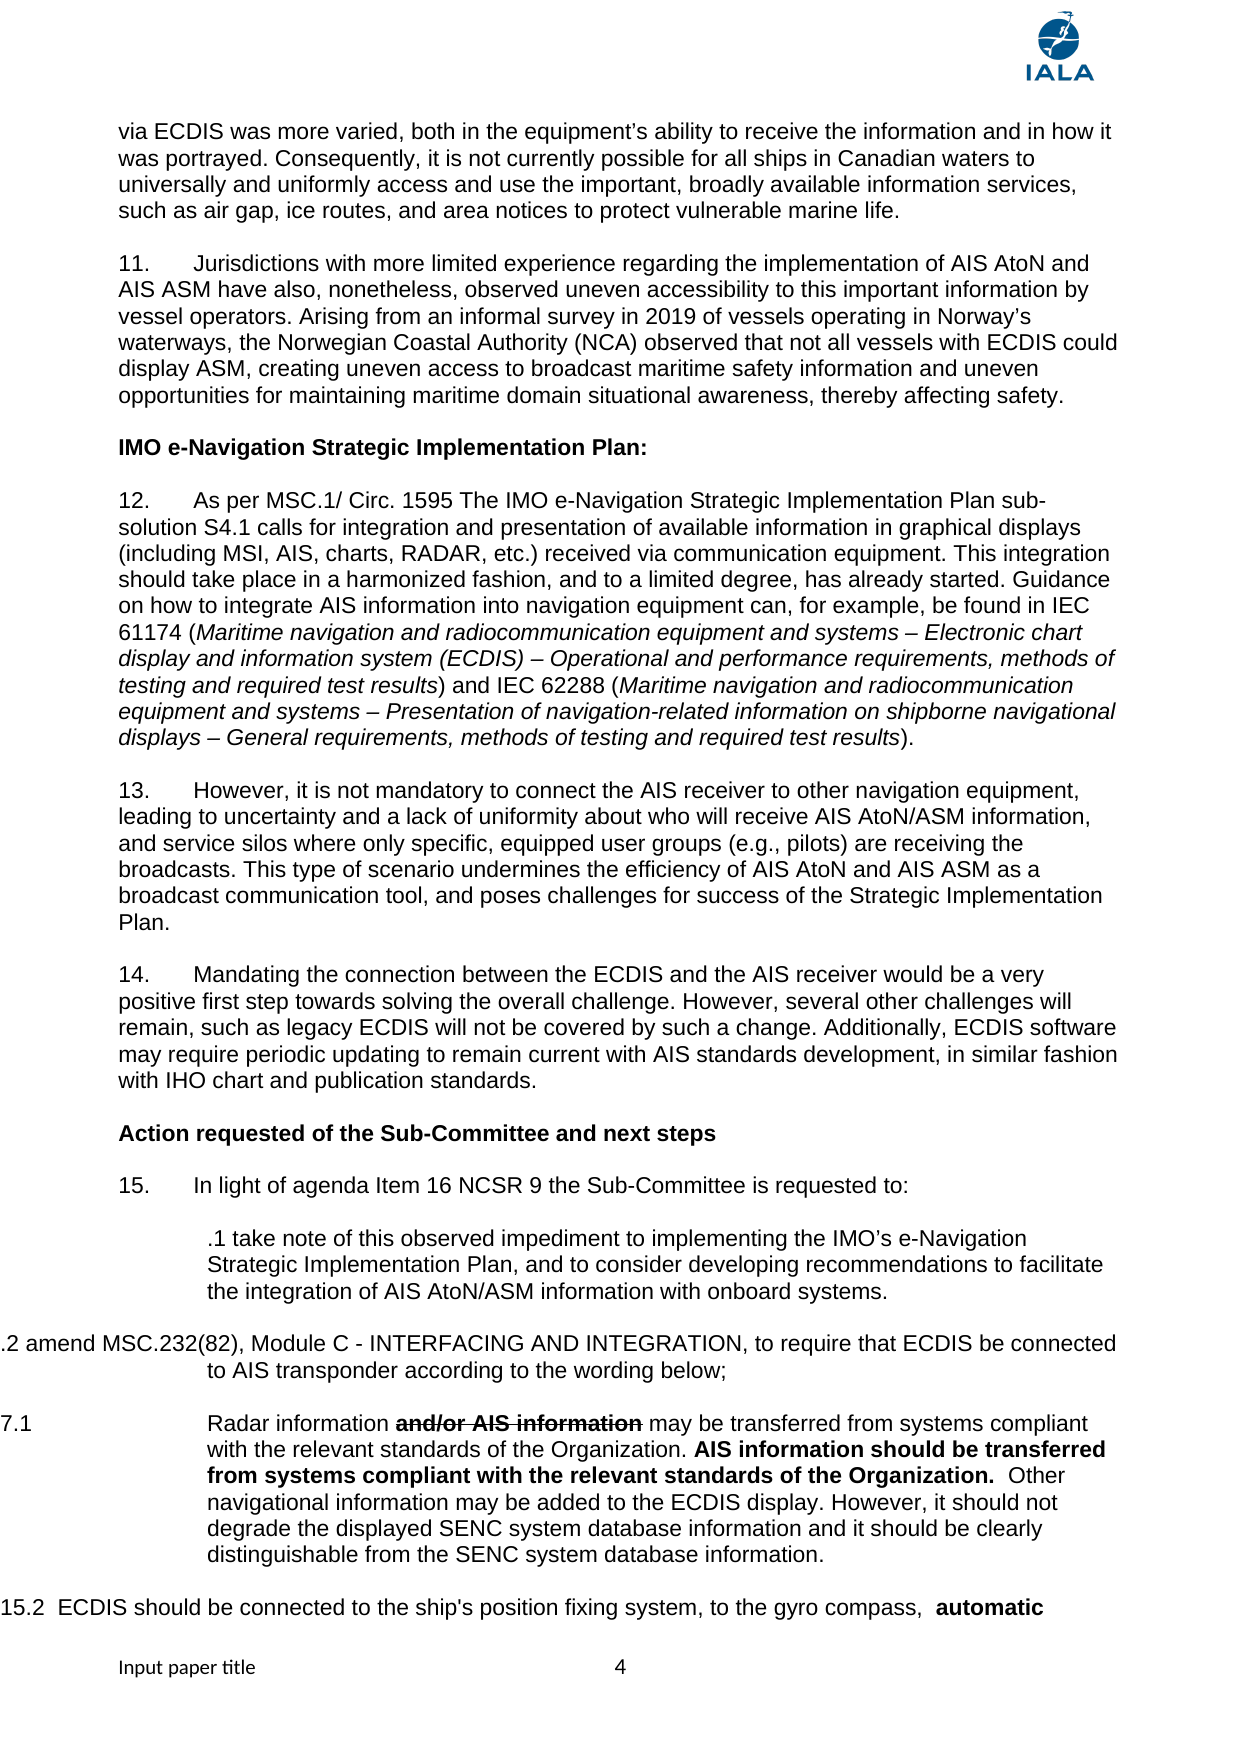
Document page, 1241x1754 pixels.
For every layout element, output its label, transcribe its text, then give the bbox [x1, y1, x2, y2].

text .2 amend MSC.232(82), Module C - INTERFACING AND INTEGRATION, to require that ECDIS be connected to AIS transponder according to the wording below; [0, 1330, 1122, 1383]
picture [1011, 3, 1106, 96]
text 14. Mandating the connection between the ECDIS and the AIS receiver would be a very positive first step towards solving the overall challenge. However, several other challenges will remain, such as legacy ECDIS will not be covered by such a change. Additionally, ECDIS software may require periodic updating to remain current with AIS standards development, in similar fashion with IHO chart and publication standards. [118, 961, 1122, 1093]
text 7.1 Radar information and/or AIS information may be transferred from systems compliant with the relevant standards of the Organization. AIS information should be transferred from systems compliant with the relevant standards of the Organization. Other navigational information may be added to the ECDIS display. However, it should not degrade the displayed SENC system database information and it should be clearly distinguishable from the SENC system database information. [0, 1409, 1122, 1568]
text 13. However, it is not mandatory to connect the AIS receiver to other navigation equipment, leading to uncertainty and a lack of uniformity about who will receive AIS AtoN/ASM information, and service silos where only specific, equipped user groups (e.g., pilots) are receiving the broadcasts. This type of scenario undermines the efficiency of AIS AtoN and AIS ASM as a broadcast communication tool, and poses challenges for success of the Strategic Implementation Plan. [118, 777, 1122, 935]
text 12. As per MSC.1/ Circ. 1595 The IMO e-Navigation Strategic Implementation Plan sub-solution S4.1 calls for integration and presentation of available information in graphical displays (including MSI, AIS, charts, RADAR, etc.) received via communication equipment. This integration should take place in a harmonized fashion, and to a limited degree, has already started. Guidance on how to integrate AIS information into navigation equipment can, for example, be found in IEC 61174 (Maritime navigation and radiocommunication equipment and systems – Electronic chart display and information system (ECDIS) – Operational and performance requirements, methods of testing and required test results) and IEC 62288 (Maritime navigation and radiocommunication equipment and systems – Presentation of navigation-related information on shipborne navigational displays – General requirements, methods of testing and required test results). [118, 487, 1122, 751]
text Action requested of the Sub-Committee and next steps [118, 1119, 1122, 1146]
text IMO e-Navigation Strategic Implementation Plan: [118, 434, 1122, 461]
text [0, 1594, 1111, 1620]
text 11. Jurisdictions with more limited experience regarding the implementation of AIS AtoN and AIS ASM have also, nonetheless, observed uneven accessibility to this important information by vessel operators. Arising from an informal survey in 2019 of vessels operating in Norway’s waterways, the Norwegian Coastal Authority (NCA) observed that not all vessels with ECDIS could display ASM, creating uneven access to broadcast maritime safety information and uneven opportunities for maintaining maritime domain situational awareness, thereby affecting safety. [118, 250, 1122, 408]
text 15. In light of agenda Item 16 NCSR 9 the Sub-Committee is requested to: [118, 1172, 1122, 1199]
text .1 take note of this observed impediment to implementing the IMO’s e-Navigation Strategic Implementation Plan, and to consider developing recommendations to facilitate the integration of AIS AtoN/ASM information with onboard systems. [0, 1199, 1122, 1304]
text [118, 118, 1122, 223]
